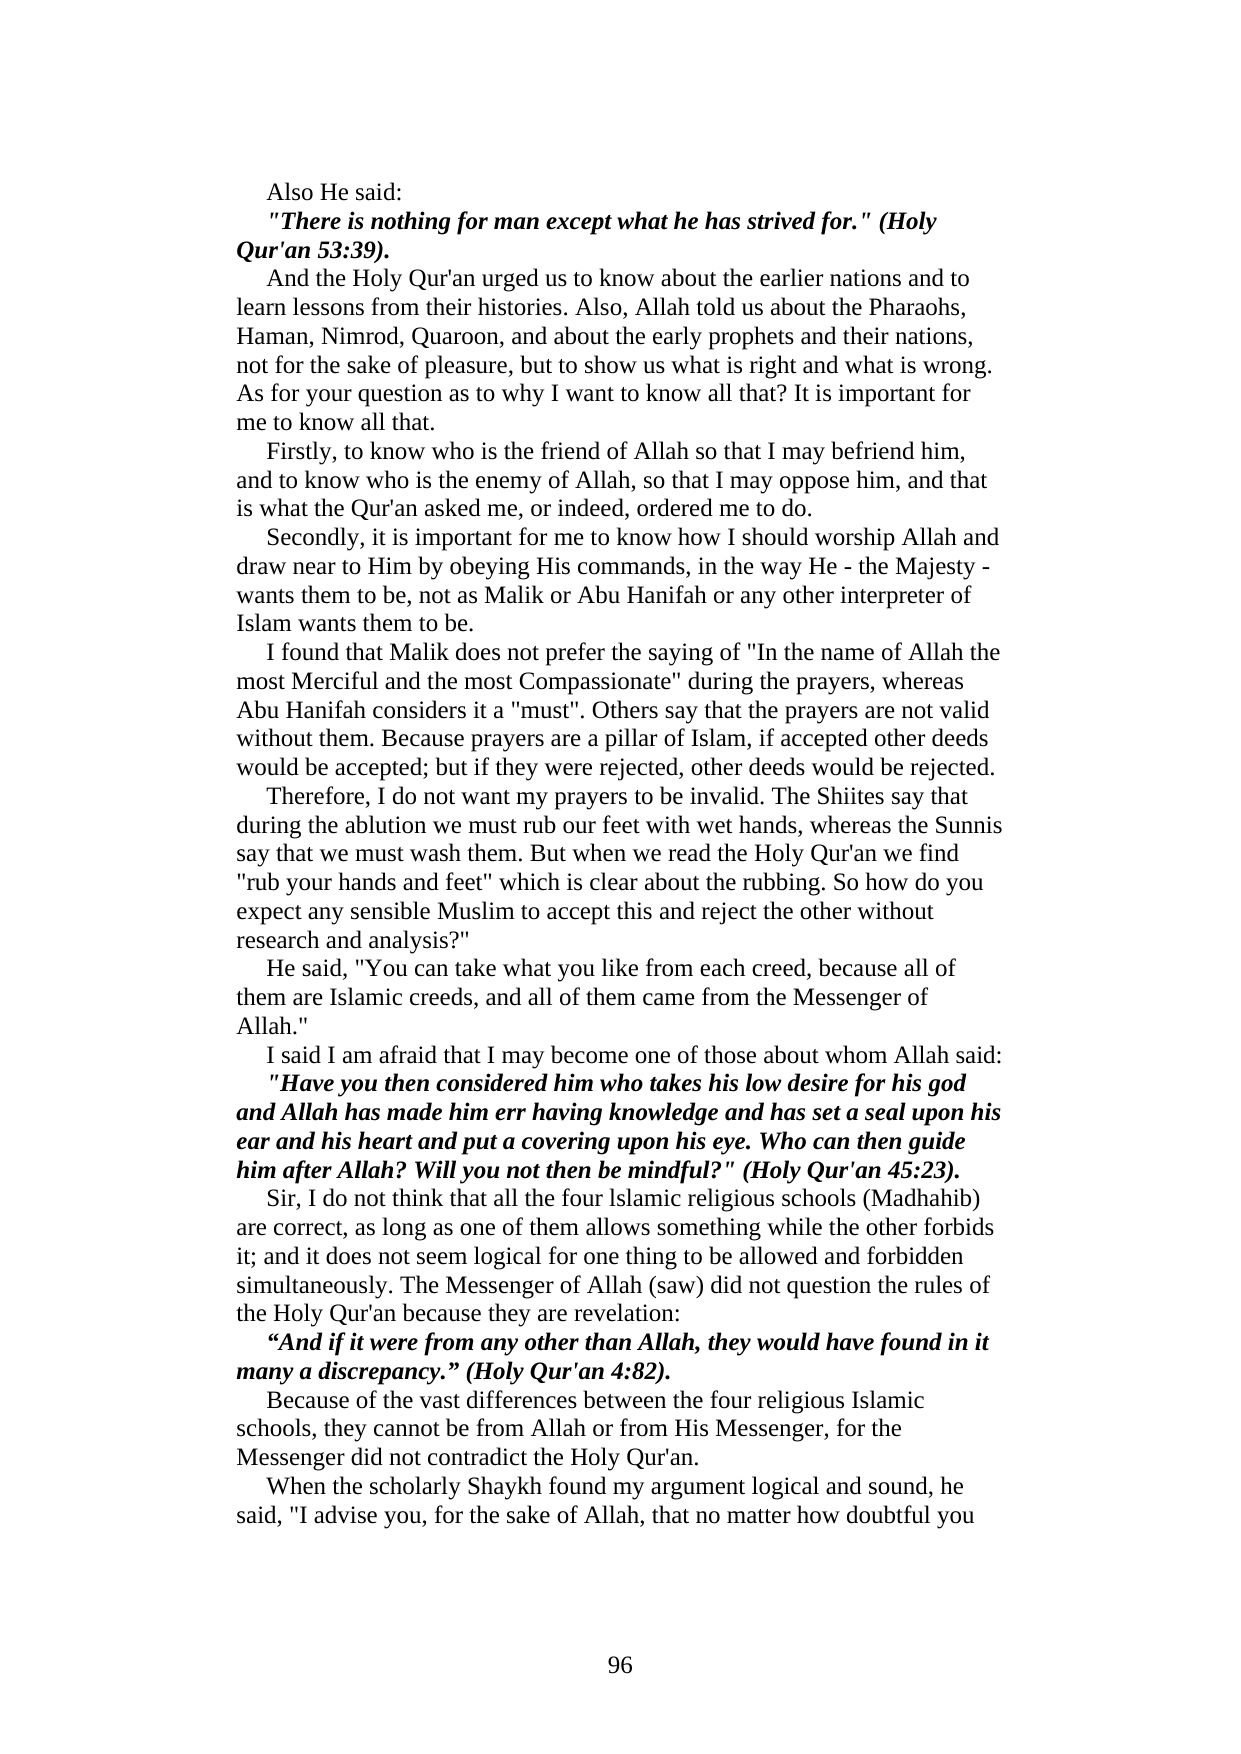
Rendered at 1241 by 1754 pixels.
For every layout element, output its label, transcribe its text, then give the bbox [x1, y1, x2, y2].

text I found that Malik does not prefer the saying of "In the name of Allah the most Merciful and the most Compassionate" during the prayers, whereas Abu Hanifah considers it a "must". Others say that the prayers are not valid without them. Because prayers are a pillar of Islam, if accepted other deeds would be accepted; but if they were rejected, other deeds would be rejected. [236, 637, 1004, 781]
text "There is nothing for man except what he has strived for." (Holy Qur'an 53:39). [236, 206, 1004, 263]
text Firstly, to know who is the friend of Allah so that I may befriend him, and to know who is the enemy of Allah, so that I may oppose him, and that is what the Qur'an asked me, or indeed, ordered me to do. [236, 436, 1004, 522]
text Sir, I do not think that all the four lslamic religious schools (Madhahib) are correct, as long as one of them allows something while the other forbids it; and it does not seem logical for one thing to be allowed and forbidden simultaneously. The Messenger of Allah (saw) did not question the rules of the Holy Qur'an because they are revelation: [236, 1183, 1004, 1327]
text Therefore, I do not want my prayers to be invalid. The Shiites say that during the ablution we must rub our feet with wet hands, whereas the Sunnis say that we must wash them. But when we read the Holy Qur'an we find "rub your hands and feet" which is clear about the rubbing. So how do you expect any sensible Muslim to accept this and reject the other without research and analysis?" [236, 781, 1004, 953]
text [236, 1471, 1004, 1528]
text I said I am afraid that I may become one of those about whom Allah said: [236, 1040, 1004, 1068]
text Secondly, it is important for me to know how I should worship Allah and draw near to Him by obeying His commands, in the way He - the Majesty - wants them to be, not as Malik or Abu Hanifah or any other interpreter of Islam wants them to be. [236, 522, 1004, 637]
text Also He said: [236, 177, 1004, 206]
text He said, "You can take what you like from each creed, because all of them are Islamic creeds, and all of them came from the Messenger of Allah." [236, 953, 1004, 1040]
text And the Holy Qur'an urged us to know about the earlier nations and to learn lessons from their histories. Also, Allah told us about the Pharaohs, Haman, Nimrod, Quaroon, and about the early prophets and their nations, not for the sake of pleasure, but to show us what is right and what is wrong. As for your question as to why I want to know all that? It is important for me to know all that. [236, 263, 1004, 436]
text “And if it were from any other than Allah, they would have found in it many a discrepancy.” (Holy Qur'an 4:82). [236, 1327, 1004, 1385]
text "Have you then considered him who takes his low desire for his god and Allah has made him err having knowledge and has set a seal upon his ear and his heart and put a covering upon his eye. Who can then guide him after Allah? Will you not then be mindful?" (Holy Qur'an 45:23). [236, 1068, 1004, 1183]
text Because of the vast differences between the four religious Islamic schools, they cannot be from Allah or from His Messenger, for the Messenger did not contradict the Holy Qur'an. [236, 1385, 1004, 1471]
